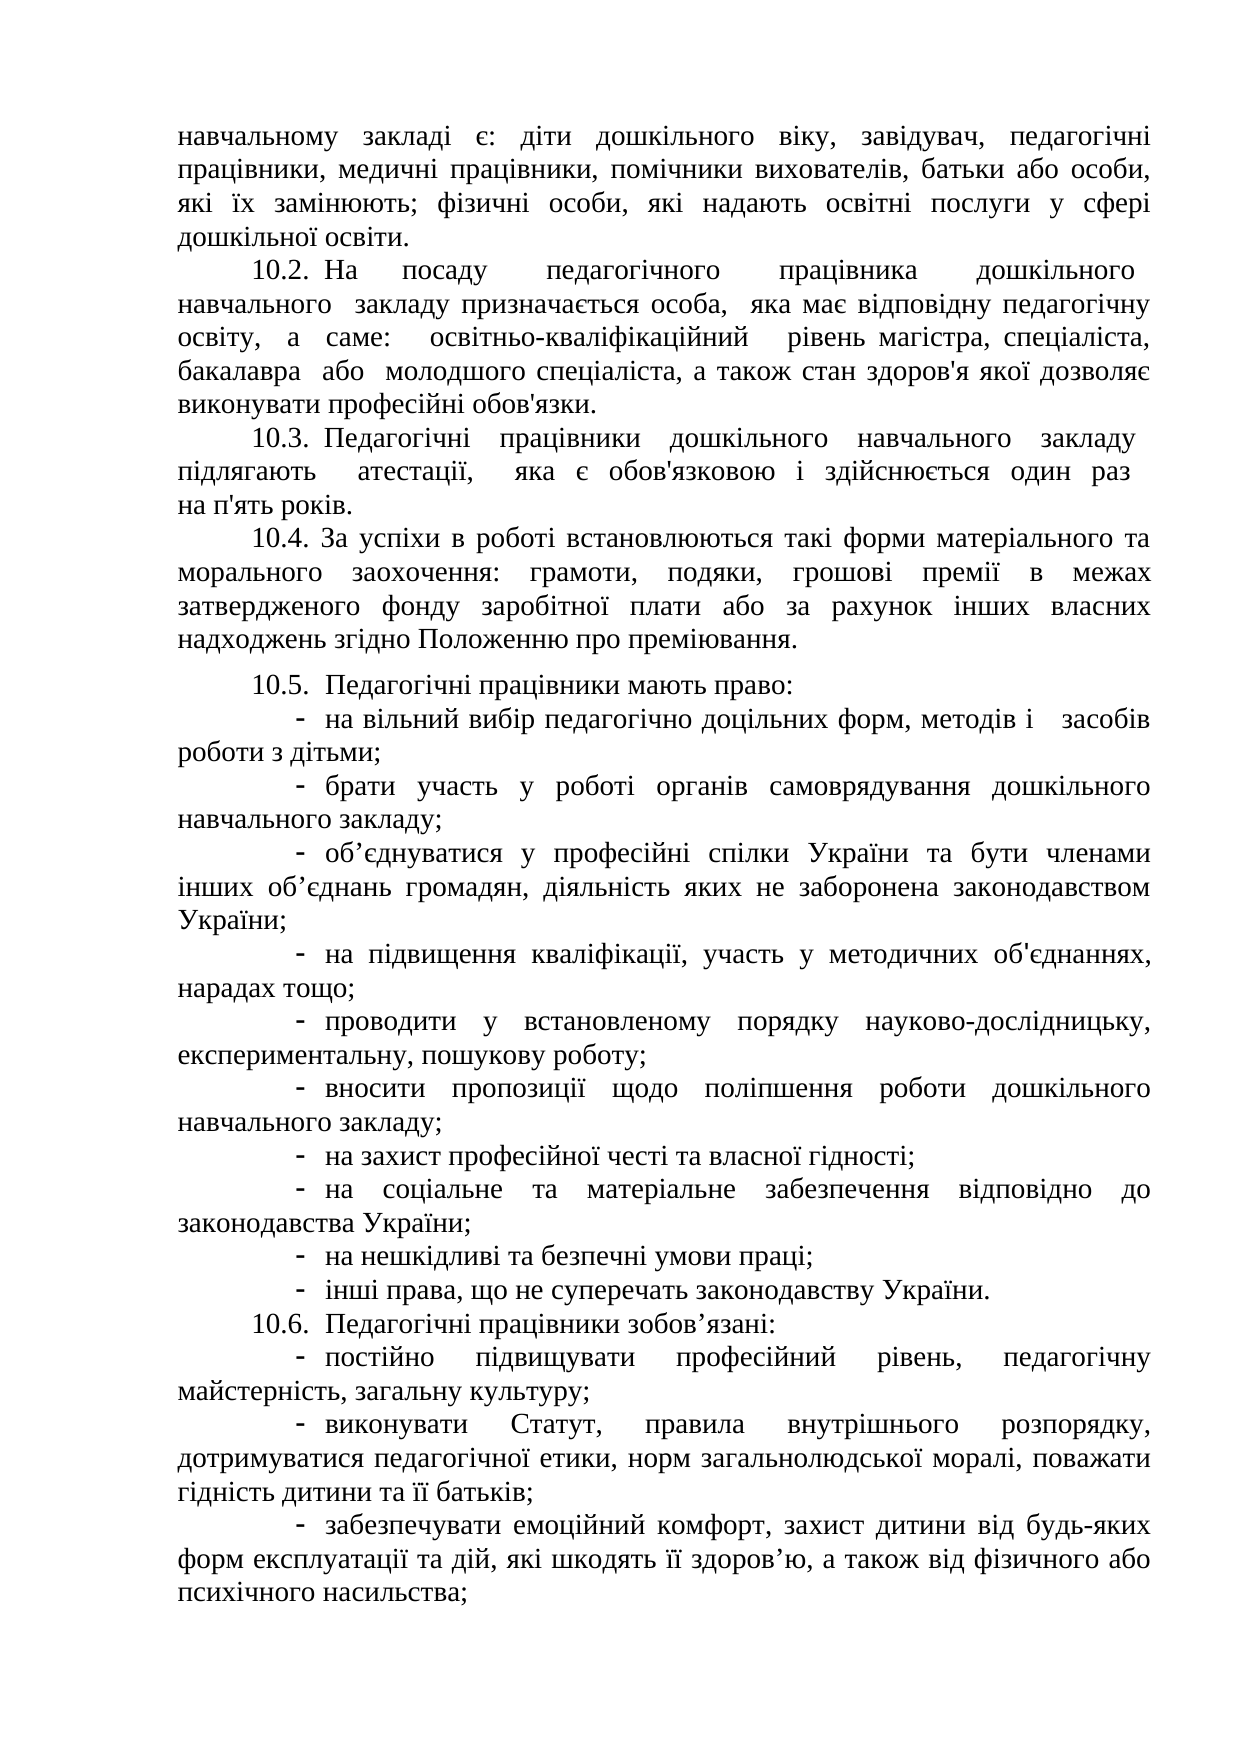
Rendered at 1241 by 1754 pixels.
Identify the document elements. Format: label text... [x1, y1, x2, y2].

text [177, 118, 1152, 252]
list брати участь у роботі органів самоврядування дошкільного навчального закладу; [177, 768, 1152, 835]
text 10.4. За успіхи в роботі встановлюються такі форми матеріального та морального заохочення: грамоти, подяки, грошові премії в межах затвердженого фонду заробітної плати або за рахунок інших власних надходжень згідно Положенню про преміювання. [177, 521, 1152, 655]
list на нешкідливі та безпечні умови праці; [177, 1238, 1152, 1272]
list проводити у встановленому порядку науково-дослідницьку, експериментальну, пошукову роботу; [177, 1003, 1152, 1070]
text 10.2. На посаду педагогічного працівника дошкільного навчального закладу призначається особа, яка має відповідну педагогічну освіту, а саме: освітньо-кваліфікаційний рівень магістра, спеціаліста, бакалавра або молодшого спеціаліста, а також стан здоров'я якої дозволяє виконувати професійні обов'язки. [177, 252, 1152, 420]
list вносити пропозиції щодо поліпшення роботи дошкільного навчального закладу; [177, 1070, 1152, 1138]
list на вільний вибір педагогічно доцільних форм, методів і засобів роботи з дітьми; [177, 701, 1152, 768]
list постійно підвищувати професійний рівень, педагогічну майстерність, загальну культуру; [177, 1339, 1152, 1406]
list об’єднуватися у професійні спілки України та бути членами інших об’єднань громадян, діяльність яких не заборонена законодавством України; [177, 835, 1152, 936]
list виконувати Статут, правила внутрішнього розпорядку, дотримуватися педагогічної етики, норм загальнолюдської моралі, поважати гідність дитини та її батьків; [177, 1406, 1152, 1507]
text 10.3. Педагогічні працівники дошкільного навчального закладу підлягають атестації, яка є обов'язковою і здійснюється один раз на п'ять років. [177, 420, 1152, 521]
list на захист професійної честі та власної гідності; [177, 1138, 1152, 1171]
list Педагогічні працівники зобов’язані: [177, 1306, 1152, 1339]
list Педагогічні працівники мають право: [177, 667, 1152, 701]
list забезпечувати емоційний комфорт, захист дитини від будь-яких форм експлуатації та дій, які шкодять її здоров’ю, а також від фізичного або психічного насильства; [177, 1507, 1152, 1608]
list на підвищення кваліфікації, участь у методичних об'єднаннях, нарадах тощо; [177, 936, 1152, 1003]
list інші права, що не суперечать законодавству України. [177, 1272, 1152, 1306]
list на соціальне та матеріальне забезпечення відповідно до законодавства України; [177, 1171, 1152, 1238]
